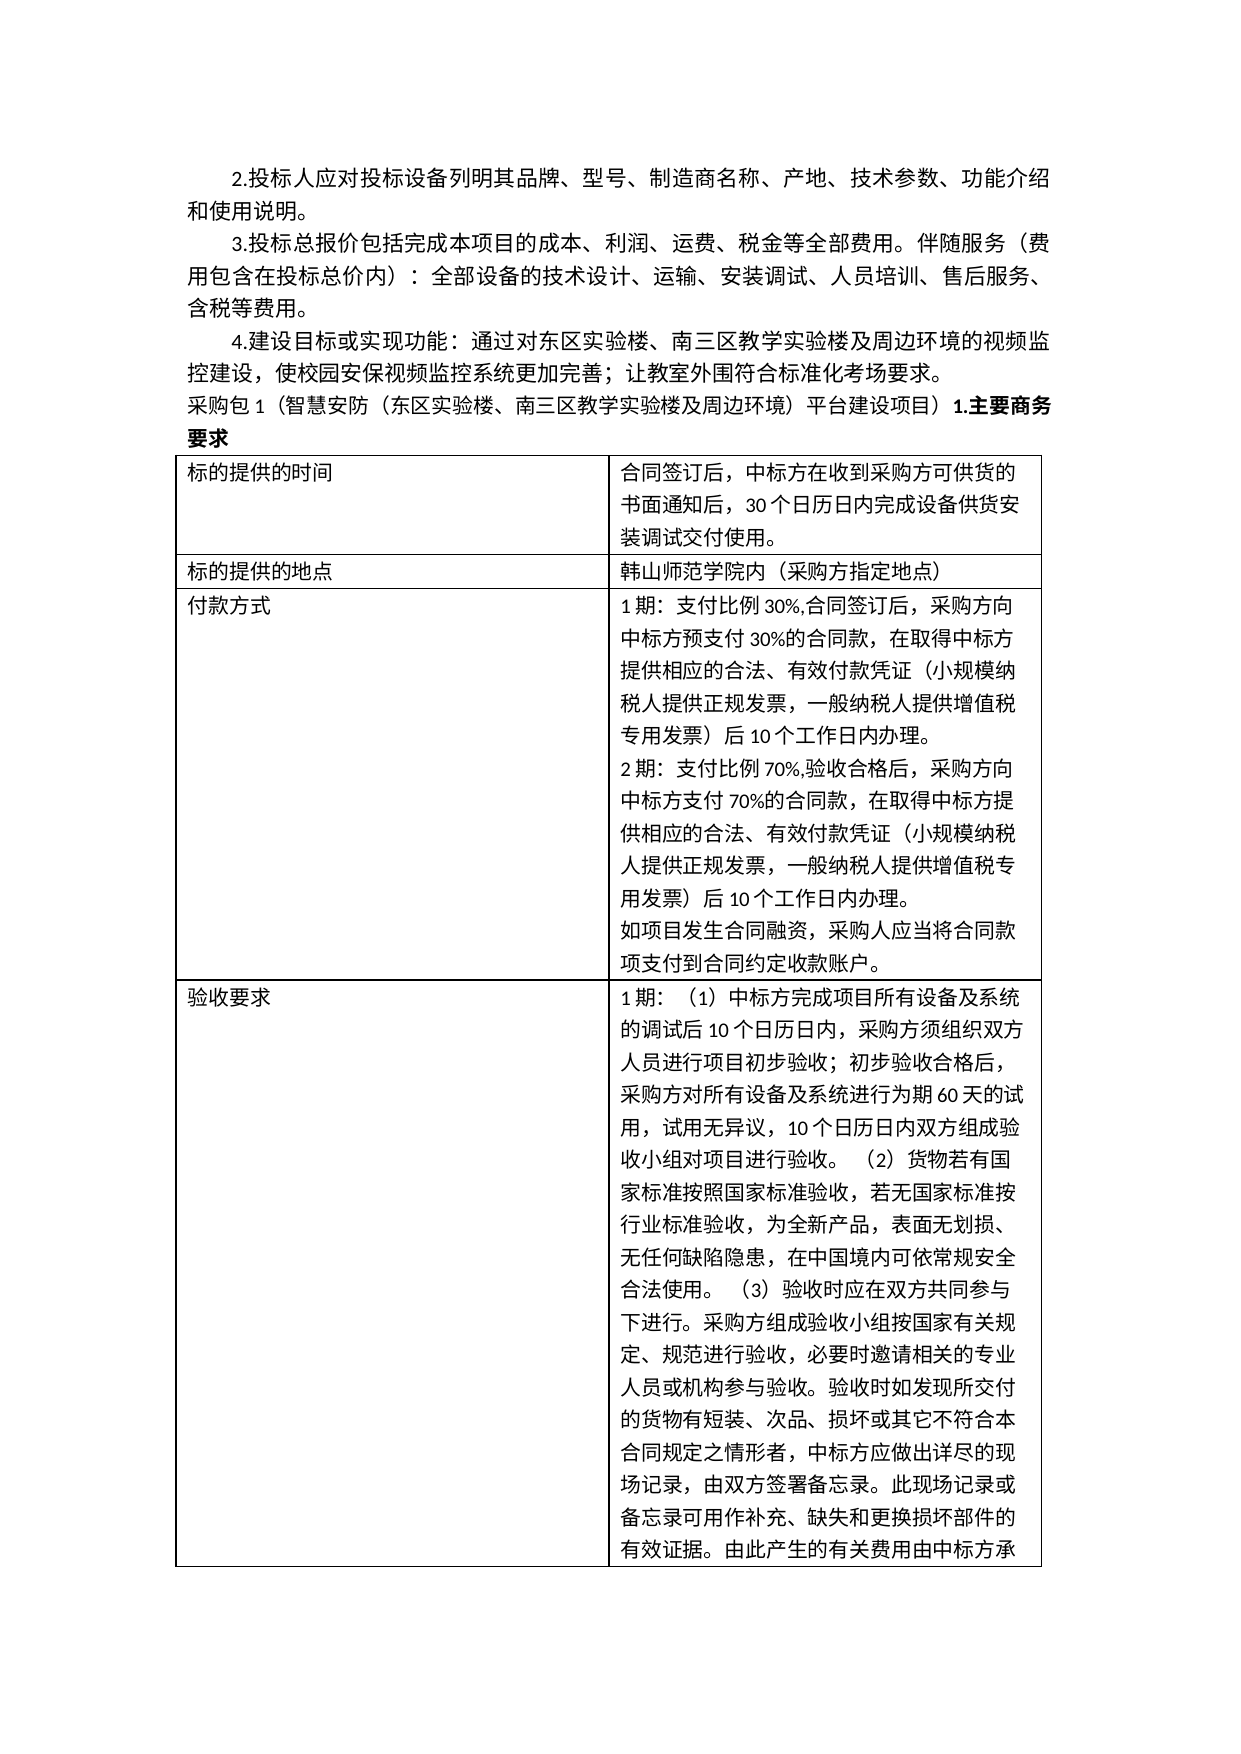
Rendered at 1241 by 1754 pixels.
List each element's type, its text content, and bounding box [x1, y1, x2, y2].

text 采购包1（智慧安防（东区实验楼、南三区教学实验楼及周边环境）平台建设项目）1.主要商务要求 [187, 389, 1053, 454]
table_cell 1期：支付比例30%,合同签订后，采购方向中标方预支付30%的合同款，在取得中标方提供相应的合法、有效付款凭证（小规模纳税人提供正规发票，一般纳税人提供增值税专用发票）后10个工作日内办理。 2期：支付比例70%,验收合格后，采购方向中标方支付70%的合同款，在取得中标方提供相应的合法、有效付款凭证（小规模纳税人提供正规发票，一般纳税人提供增值税专用发票）后10个工作日内办理。 如项目发生合同融资，采购人应当将合同款项支付到合同约定收款账户。 [610, 589, 1041, 979]
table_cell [610, 981, 1041, 1566]
text 3.投标总报价包括完成本项目的成本、利润、运费、税金等全部费用。伴随服务（费用包含在投标总价内）：全部设备的技术设计、运输、安装调试、人员培训、售后服务、含税等费用。 [187, 227, 1053, 324]
table_cell 韩山师范学院内（采购方指定地点） [610, 555, 1041, 588]
table_cell 付款方式 [177, 589, 608, 979]
text 2.投标人应对投标设备列明其品牌、型号、制造商名称、产地、技术参数、功能介绍和使用说明。 [187, 162, 1053, 227]
text 4.建设目标或实现功能：通过对东区实验楼、南三区教学实验楼及周边环境的视频监控建设，使校园安保视频监控系统更加完善；让教室外围符合标准化考场要求。 [187, 324, 1053, 389]
table_header 合同签订后，中标方在收到采购方可供货的书面通知后，30个日历日内完成设备供货安装调试交付使用。 [610, 456, 1041, 553]
table_cell 标的提供的地点 [177, 555, 608, 588]
table_header 标的提供的时间 [177, 456, 608, 553]
table_cell 验收要求 [177, 981, 608, 1566]
